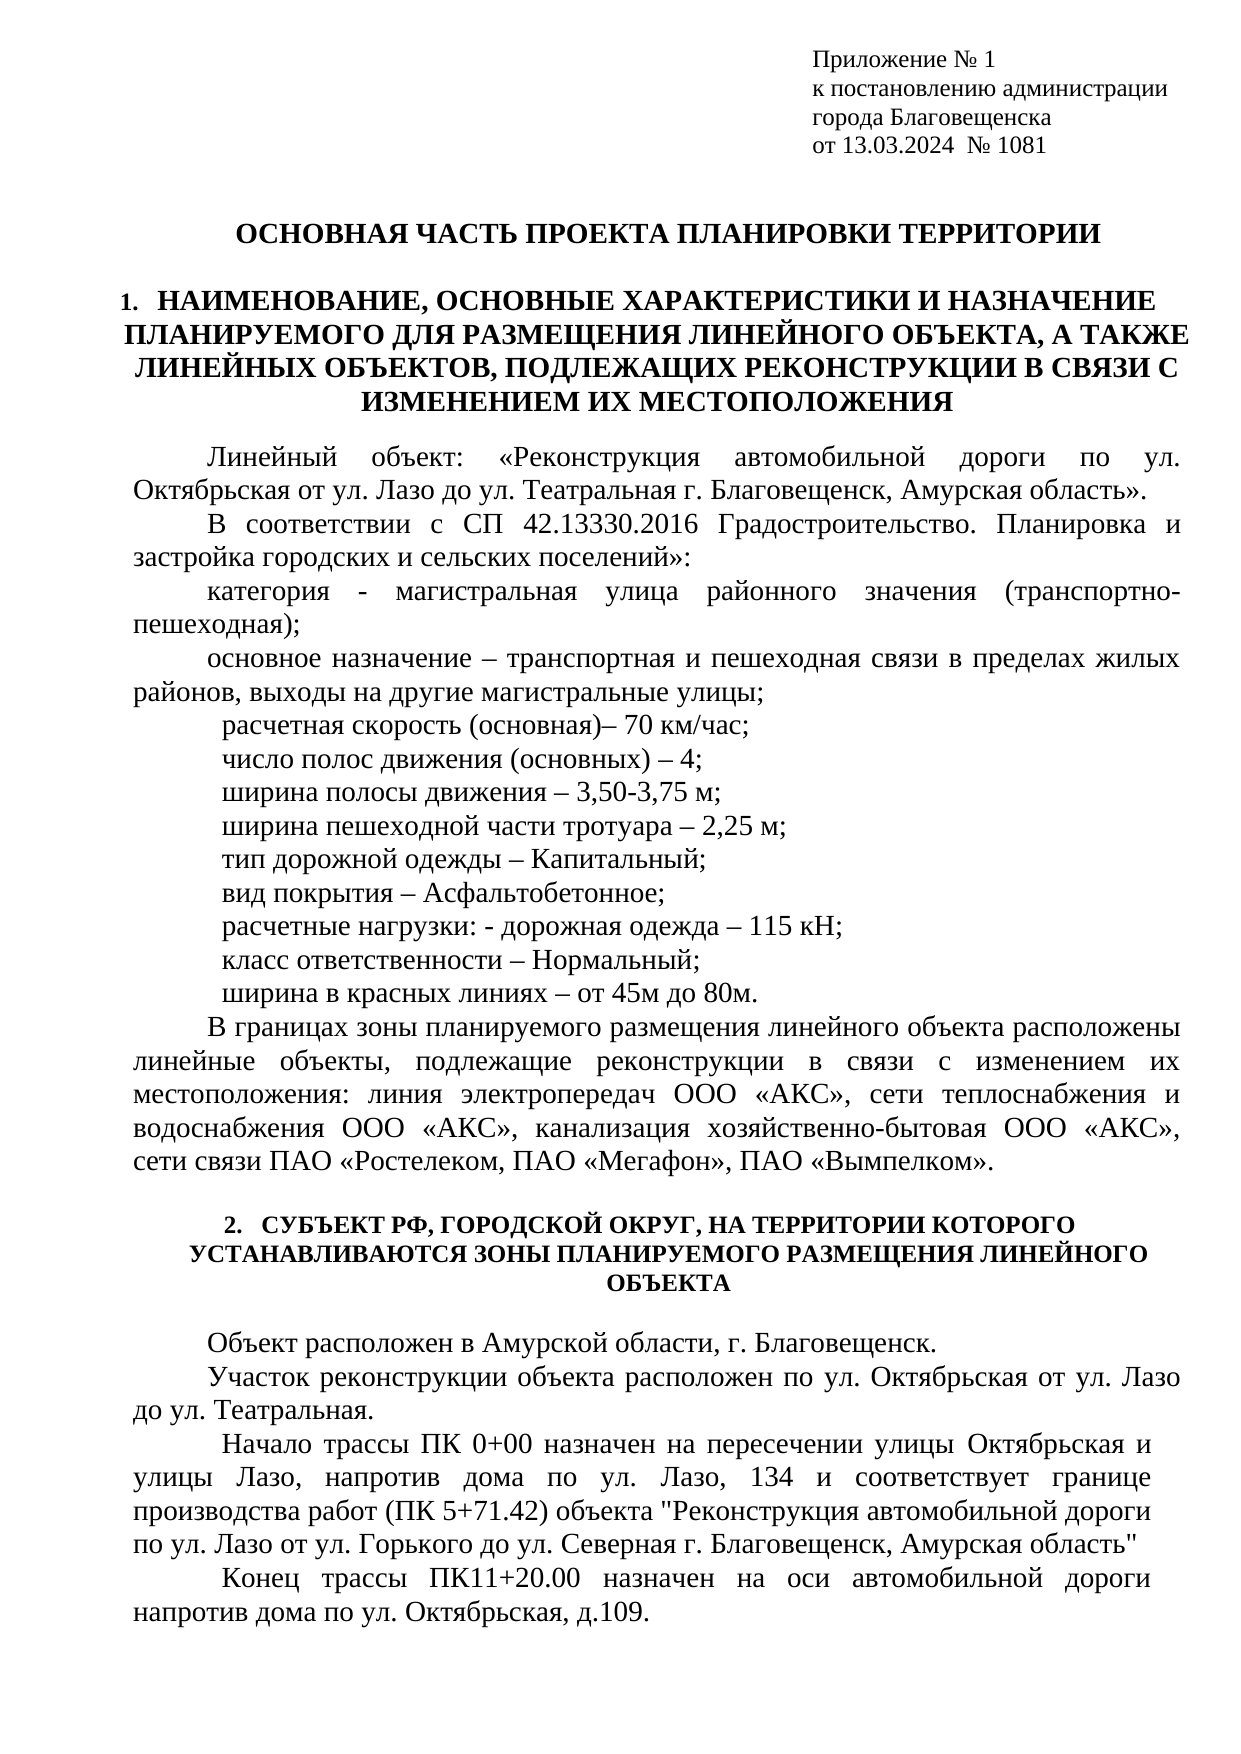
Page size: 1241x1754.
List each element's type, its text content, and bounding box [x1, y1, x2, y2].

text Участок реконструкции объекта расположен по ул. Октябрьская от ул. Лазо до ул. Театральная. [133, 1359, 1181, 1426]
text тип дорожной одежды – Капитальный; [133, 841, 1181, 875]
text класс ответственности – Нормальный; [133, 942, 1181, 976]
text от 13.03.2024 № 1081 [44, 131, 1181, 159]
list НАИМЕНОВАНИЕ, ОСНОВНЫЕ ХАРАКТЕРИСТИКИ И НАЗНАЧЕНИЕ ПЛАНИРУЕМОГО ДЛЯ РАЗМЕЩЕНИЯ ЛИНЕЙНОГО ОБЪЕКТА, А ТАКЖЕ ЛИНЕЙНЫХ ОБЪЕКТОВ, ПОДЛЕЖАЩИХ РЕКОНСТРУКЦИИ В СВЯЗИ С ИЗМЕНЕНИЕМ ИХ МЕСТОПОЛОЖЕНИЯ [81, 283, 1196, 417]
text категория - магистральная улица районного значения (транспортно-пешеходная); [133, 573, 1181, 640]
text расчетные нагрузки: - дорожная одежда – 115 кН; [133, 908, 1181, 942]
text Объект расположен в Амурской области, г. Благовещенск. [133, 1325, 1181, 1359]
list СУБЪЕКТ РФ, ГОРОДСКОЙ ОКРУГ, НА ТЕРРИТОРИИ КОТОРОГО УСТАНАВЛИВАЮТСЯ ЗОНЫ ПЛАНИРУЕМОГО РАЗМЕЩЕНИЯ ЛИНЕЙНОГО ОБЪЕКТА [118, 1210, 1181, 1297]
text города Благовещенска [44, 102, 1181, 131]
text ОСНОВНАЯ ЧАСТЬ ПРОЕКТА ПЛАНИРОВКИ ТЕРРИТОРИИ [156, 216, 1181, 250]
text Приложение № 1 [44, 44, 1181, 73]
text Конец трассы ПК11+20.00 назначен на оси автомобильной дороги напротив дома по ул. Октябрьская, д.109. [133, 1560, 1152, 1627]
text В границах зоны планируемого размещения линейного объекта расположены линейные объекты, подлежащие реконструкции в связи с изменением их местоположения: линия электропередач ООО «АКС», сети теплоснабжения и водоснабжения ООО «АКС», канализация хозяйственно-бытовая ООО «АКС», сети связи ПАО «Ростелеком, ПАО «Мегафон», ПАО «Вымпелком». [133, 1009, 1181, 1177]
text ширина пешеходной части тротуара – 2,25 м; [133, 808, 1181, 841]
text число полос движения (основных) – 4; [133, 741, 1181, 774]
text ширина в красных линиях – от 45м до 80м. [133, 976, 1181, 1009]
text В соответствии с СП 42.13330.2016 Градостроительство. Планировка и застройка городских и сельских поселений»: [133, 506, 1181, 573]
text к постановлению администрации [44, 73, 1181, 102]
text расчетная скорость (основная)– 70 км/час; [133, 707, 1181, 741]
text Начало трассы ПК 0+00 назначен на пересечении улицы Октябрьская и улицы Лазо, напротив дома по ул. Лазо, 134 и соответствует границе производства работ (ПК 5+71.42) объекта "Реконструкция автомобильной дороги по ул. Лазо от ул. Горького до ул. Северная г. Благовещенск, Амурская область" [133, 1426, 1152, 1560]
text основное назначение – транспортная и пешеходная связи в пределах жилых районов, выходы на другие магистральные улицы; [133, 640, 1181, 707]
text вид покрытия – Асфальтобетонное; [133, 875, 1181, 908]
text Линейный объект: «Реконструкция автомобильной дороги по ул. Октябрьская от ул. Лазо до ул. Театральная г. Благовещенск, Амурская область». [133, 439, 1181, 506]
text ширина полосы движения – 3,50-3,75 м; [133, 774, 1181, 808]
